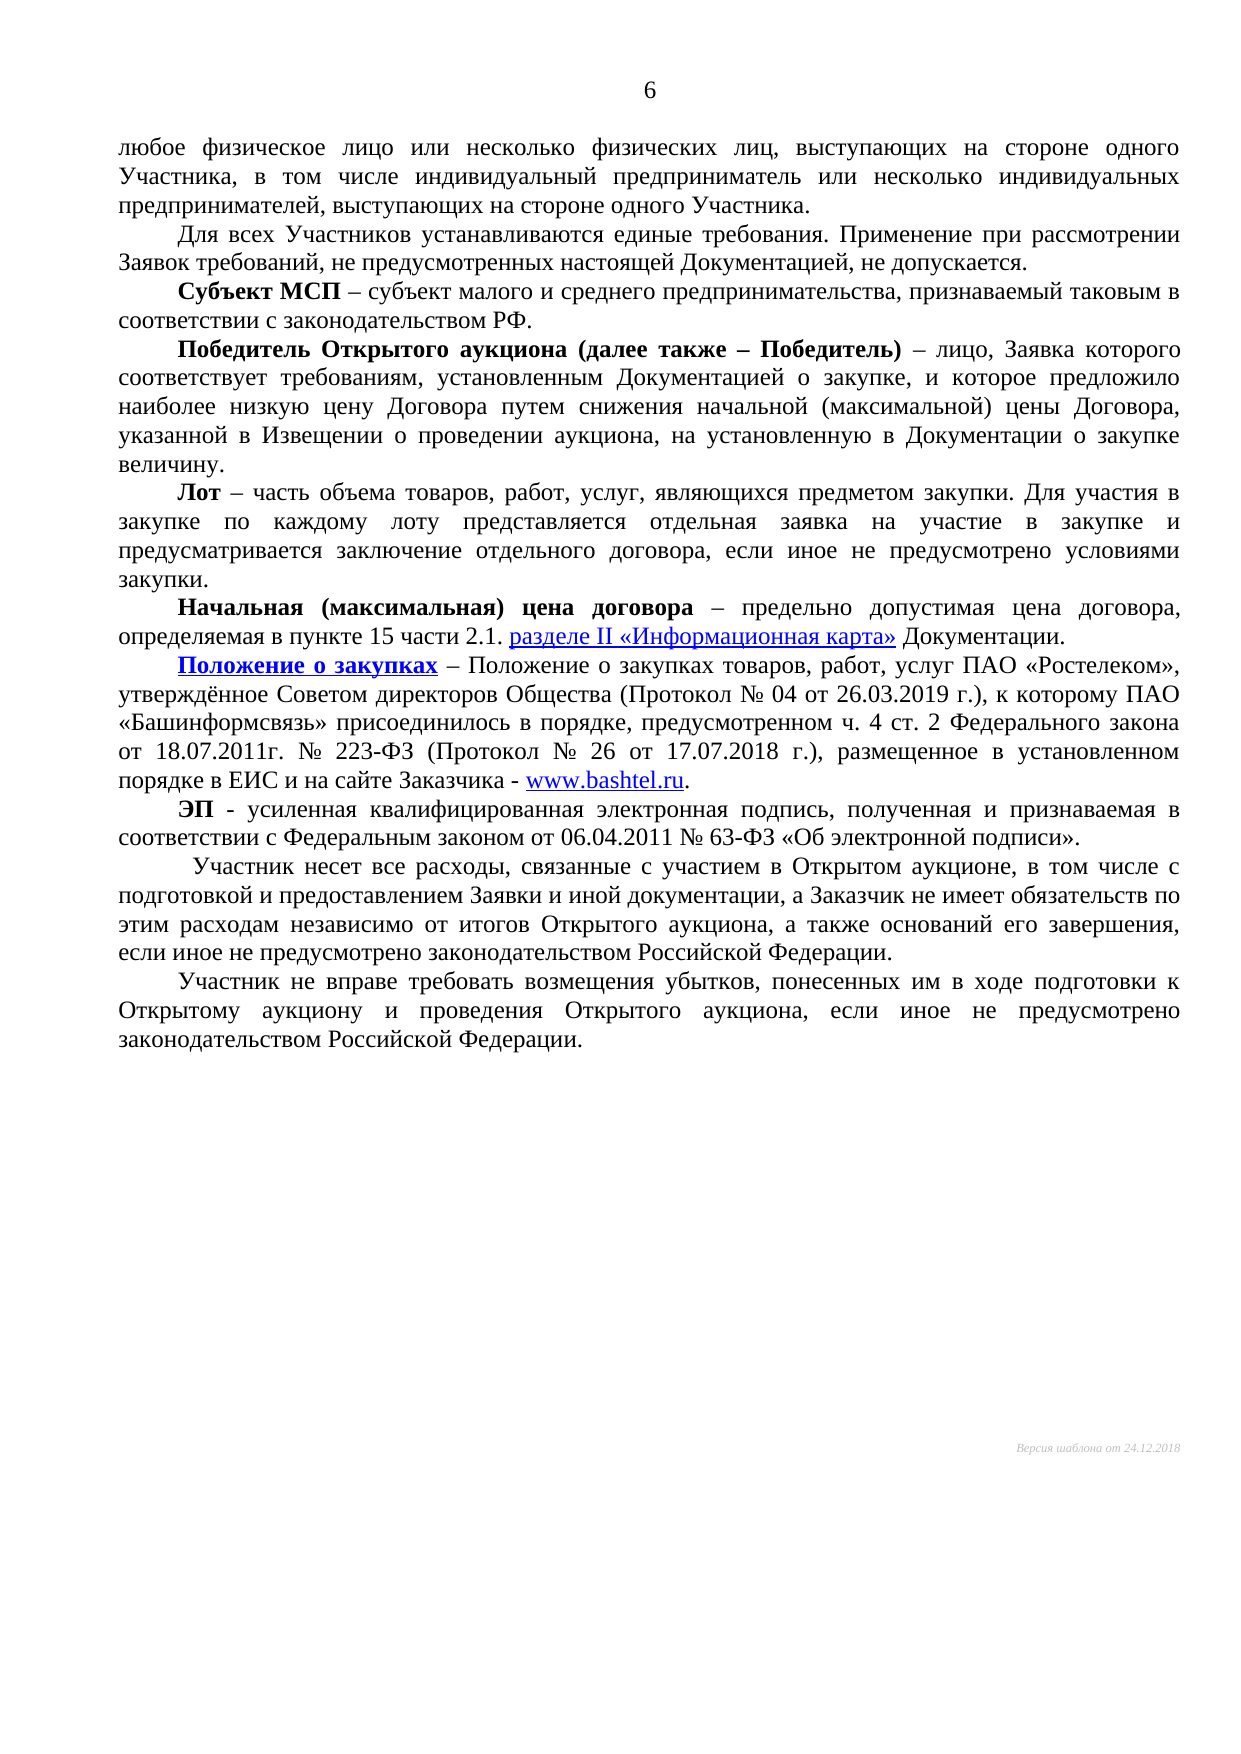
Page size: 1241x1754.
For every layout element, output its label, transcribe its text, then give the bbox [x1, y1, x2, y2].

text ЭП - усиленная квалифицированная электронная подпись, полученная и признаваемая в соответствии с Федеральным законом от 06.04.2011 № 63-ФЗ «Об электронной подписи». [118, 794, 1181, 851]
text Участник не вправе требовать возмещения убытков, понесенных им в ходе подготовки к Открытому аукциону и проведения Открытого аукциона, если иное не предусмотрено законодательством Российской Федерации. [118, 966, 1181, 1052]
text Начальная (максимальная) цена договора – предельно допустимая цена договора, определяемая в пункте 15 части 2.1. разделе II «Информационная карта» Документации. [118, 592, 1181, 650]
text Участник несет все расходы, связанные с участием в Открытом аукционе, в том числе с подготовкой и предоставлением Заявки и иной документации, а Заказчик не имеет обязательств по этим расходам независимо от итогов Открытого аукциона, а также оснований его завершения, если иное не предусмотрено законодательством Российской Федерации. [118, 851, 1181, 966]
text Победитель Открытого аукциона (далее также – Победитель) – лицо, Заявка которого соответствует требованиям, установленным Документацией о закупке, и которое предложило наиболее низкую цену Договора путем снижения начальной (максимальной) цены Договора, указанной в Извещении о проведении аукциона, на установленную в Документации о закупке величину. [118, 334, 1181, 477]
text Лот – часть объема товаров, работ, услуг, являющихся предметом закупки. Для участия в закупке по каждому лоту представляется отдельная заявка на участие в закупке и предусматривается заключение отдельного договора, если иное не предусмотрено условиями закупки. [118, 477, 1181, 592]
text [118, 132, 1181, 219]
text Для всех Участников устанавливаются единые требования. Применение при рассмотрении Заявок требований, не предусмотренных настоящей Документацией, не допускается. [118, 219, 1181, 276]
text Субъект МСП – субъект малого и среднего предпринимательства, признаваемый таковым в соответствии с законодательством РФ. [118, 276, 1181, 334]
text Положение о закупках – Положение о закупках товаров, работ, услуг ПАО «Ростелеком», утверждённое Советом директоров Общества (Протокол № 04 от 26.03.2019 г.), к которому ПАО «Башинформсвязь» присоединилось в порядке, предусмотренном ч. 4 ст. 2 Федерального закона от 18.07.2011г. № 223-ФЗ (Протокол № 26 от 17.07.2018 г.), размещенное в установленном порядке в ЕИС и на сайте Заказчика - www.bashtel.ru. [118, 650, 1181, 794]
text Версия шаблона от [118, 1441, 1181, 1455]
